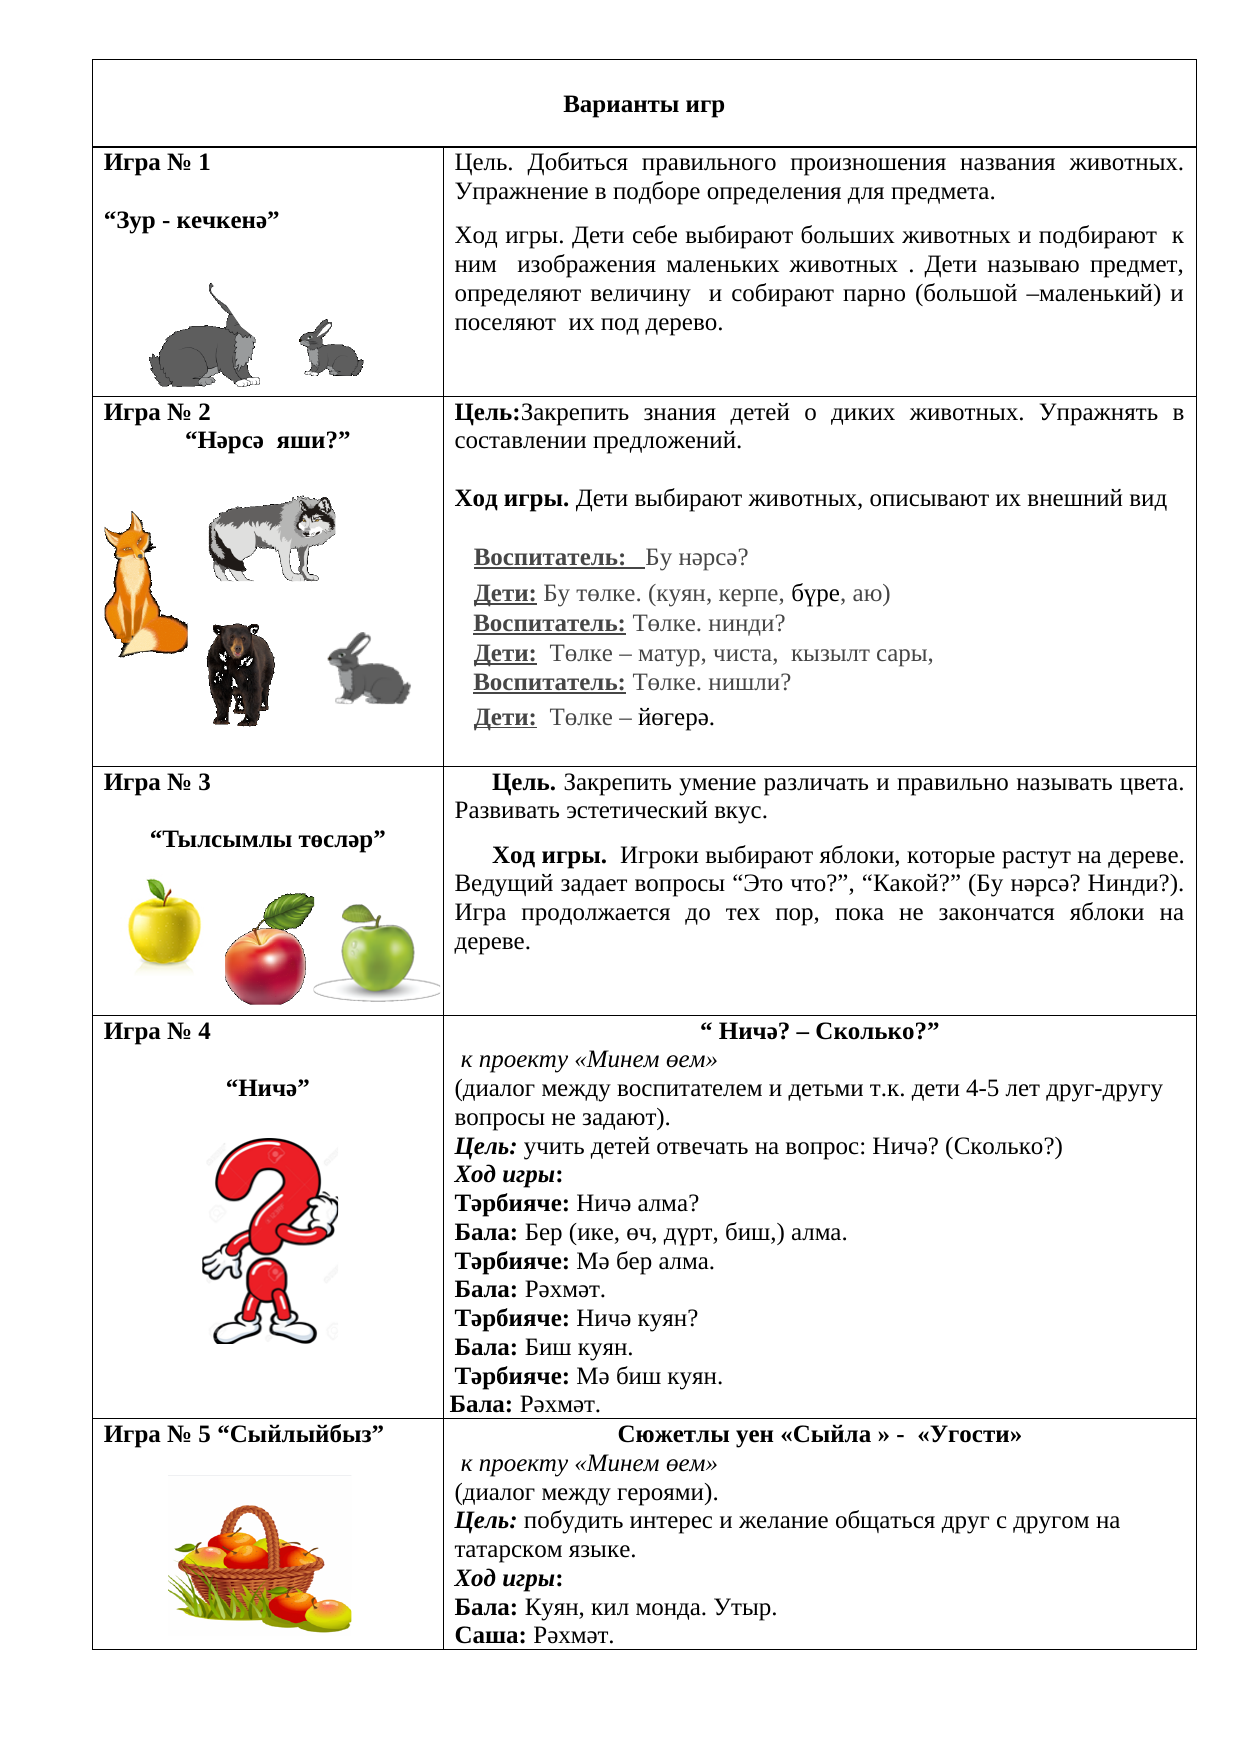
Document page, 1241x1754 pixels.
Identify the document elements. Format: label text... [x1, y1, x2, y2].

picture [200, 619, 276, 726]
table_cell Игра № 2 “Нәрсә яши?” [93, 397, 443, 766]
picture [207, 495, 336, 580]
picture [295, 318, 371, 375]
picture [223, 893, 314, 1003]
table_cell “ Ничә? – Сколько?” к проекту «Минем өем» (диалог между воспитателем и детьми т.к. дети 4-5 лет друг-другу вопросы не задают). Цель: учить детей отвечать на вопрос: Ничә? (Сколько?) Ход игры: Тәрбияче: Ничә алма? Бала: Бер (ике, өч, дүрт, биш,) алма. Тәрбияче: Мә бер алма. Бала: Рәхмәт. Тәрбияче: Ничә куян? Бала: Биш куян. Тәрбияче: Мә биш куян. Бала: Рәхмәт. [444, 1016, 1196, 1418]
picture [112, 873, 212, 974]
picture [324, 631, 416, 703]
table_cell Игра № 3 “Тылсымлы төсләр” [93, 767, 443, 1015]
picture [200, 1138, 338, 1342]
table_cell Игра № 4 “Ничә” [93, 1016, 443, 1418]
table_cell Цель:Закрепить знания детей о диких животных. Упражнять в составлении предложений. Ход игры. Дети выбирают животных, описывают их внешний вид Воспитатель: Бу нәрсә? Дети: Бу төлке. (куян, керпе, бүре, аю) Воспитатель: Төлке. нинди? Дети: Төлке – матур, чиста, кызылт сары, Воспитатель: Төлке. нишли? Дети: Төлке – йөгерә. [444, 397, 1196, 766]
table_cell Варианты игр [93, 60, 1196, 146]
picture [312, 897, 440, 1007]
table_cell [444, 1419, 1196, 1649]
table_cell Игра № 1 “Зур - кечкенә” [93, 148, 443, 396]
table_cell Цель. Добиться правильного произношения названия животных. Упражнение в подборе определения для предмета. Ход игры. Дети себе выбирают больших животных и подбирают к ним изображения маленьких животных . Дети называю предмет, определяют величину и собирают парно (большой –маленький) и поселяют их под дерево. [444, 148, 1196, 396]
picture [136, 276, 277, 386]
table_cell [93, 1419, 443, 1649]
picture [166, 1475, 352, 1635]
picture [103, 511, 187, 655]
table_cell Цель. Закрепить умение различать и правильно называть цвета. Развивать эстетический вкус. Ход игры. Игроки выбирают яблоки, которые растут на дереве. Ведущий задает вопросы “Это что?”, “Какой?” (Бу нәрсә? Нинди?). Игра продолжается до тех пор, пока не закончатся яблоки на дереве. [444, 767, 1196, 1015]
